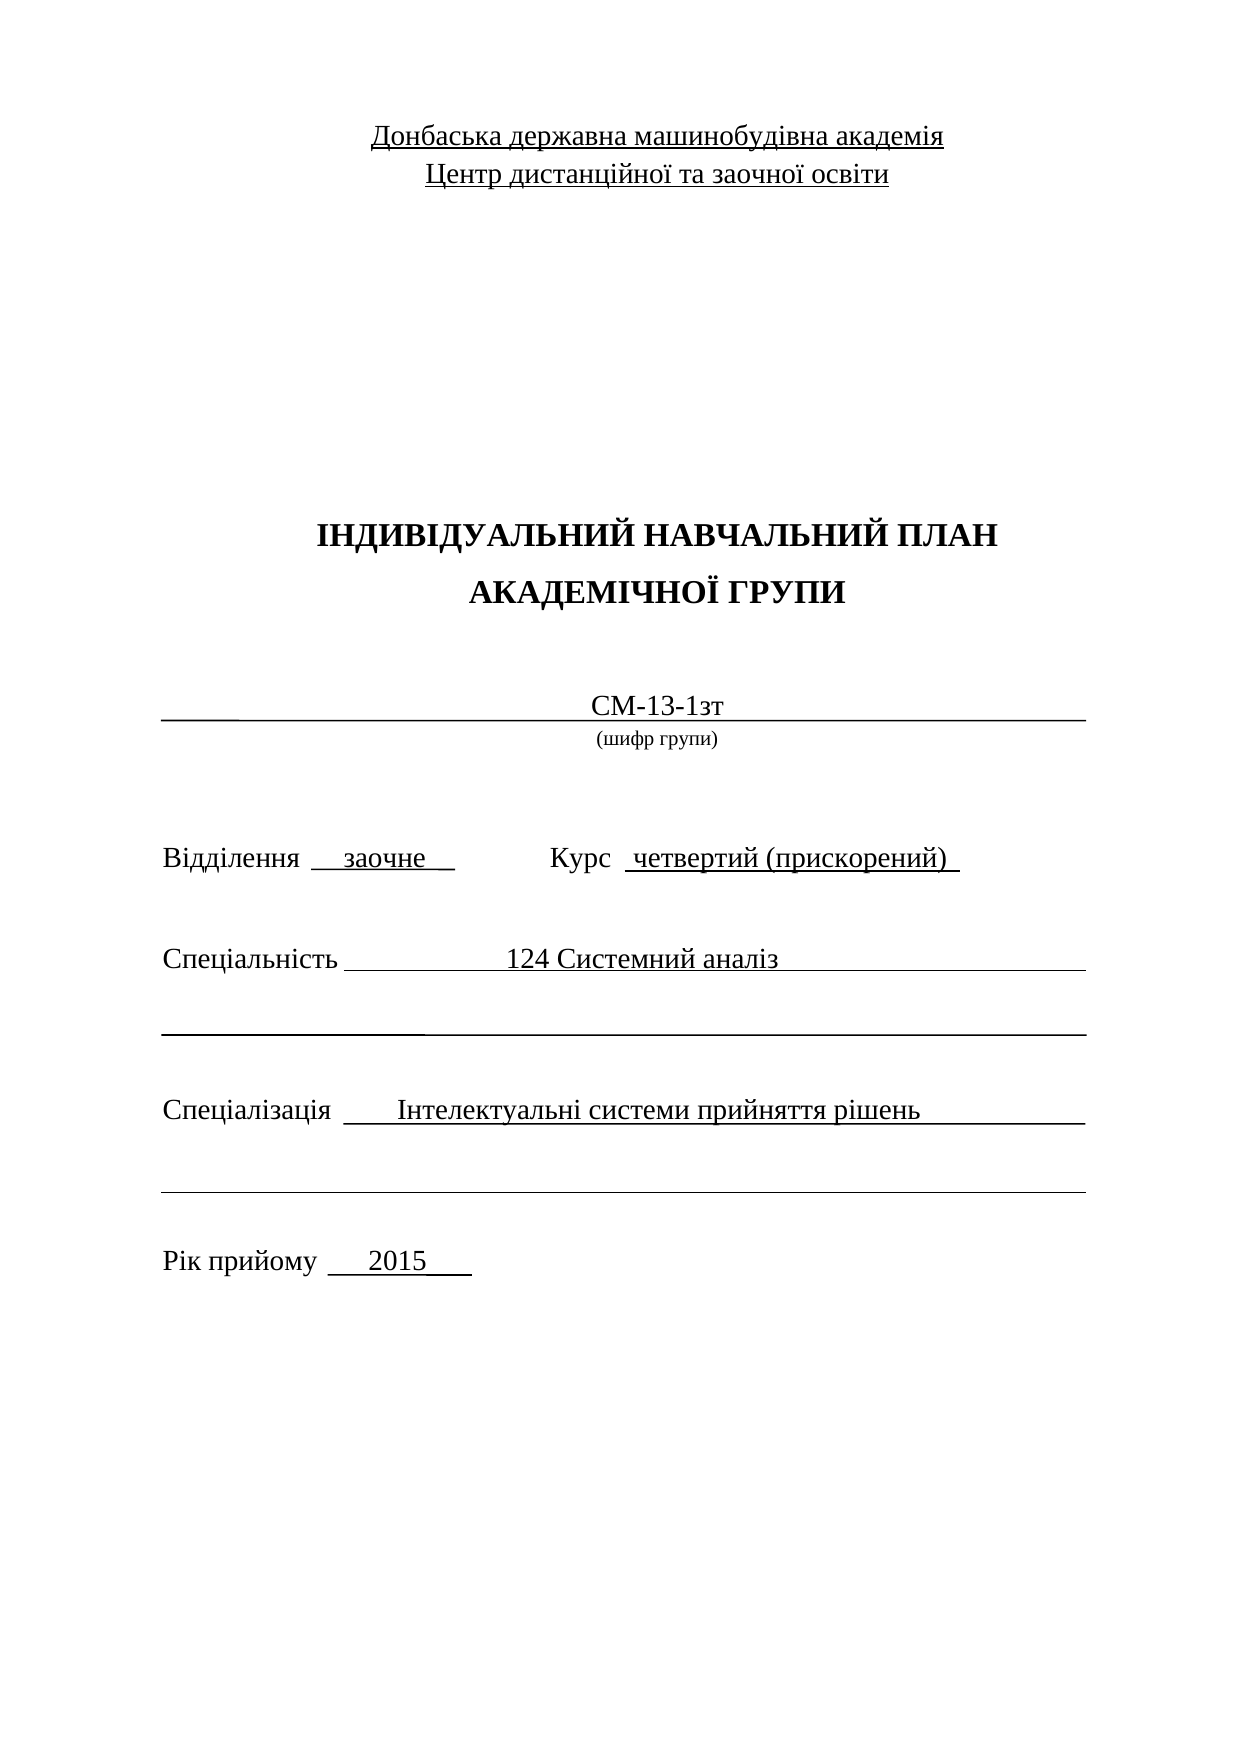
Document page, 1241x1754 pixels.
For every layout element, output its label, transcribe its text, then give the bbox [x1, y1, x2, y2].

text Відділення заочне Курс четвертий (прискорений) [162, 840, 1152, 874]
text АКАДЕМІЧНОЇ ГРУПИ [162, 573, 1152, 611]
text СМ-13-1зт [162, 688, 1152, 721]
text ІНДИВІДУАЛЬНИЙ НАВЧАЛЬНИЙ ПЛАН [162, 515, 1152, 554]
text Спеціалізація Інтелектуальні системи прийняття рішень [162, 1092, 1152, 1125]
text Спеціальність 124 Системний аналіз [162, 941, 1152, 974]
text Центр дистанційної та заочної освіти [162, 157, 1152, 190]
text Рік прийому 2015 [162, 1243, 1152, 1276]
text (шифр групи) [162, 726, 1152, 750]
text Донбаська державна машинобудівна академія [162, 118, 1152, 152]
